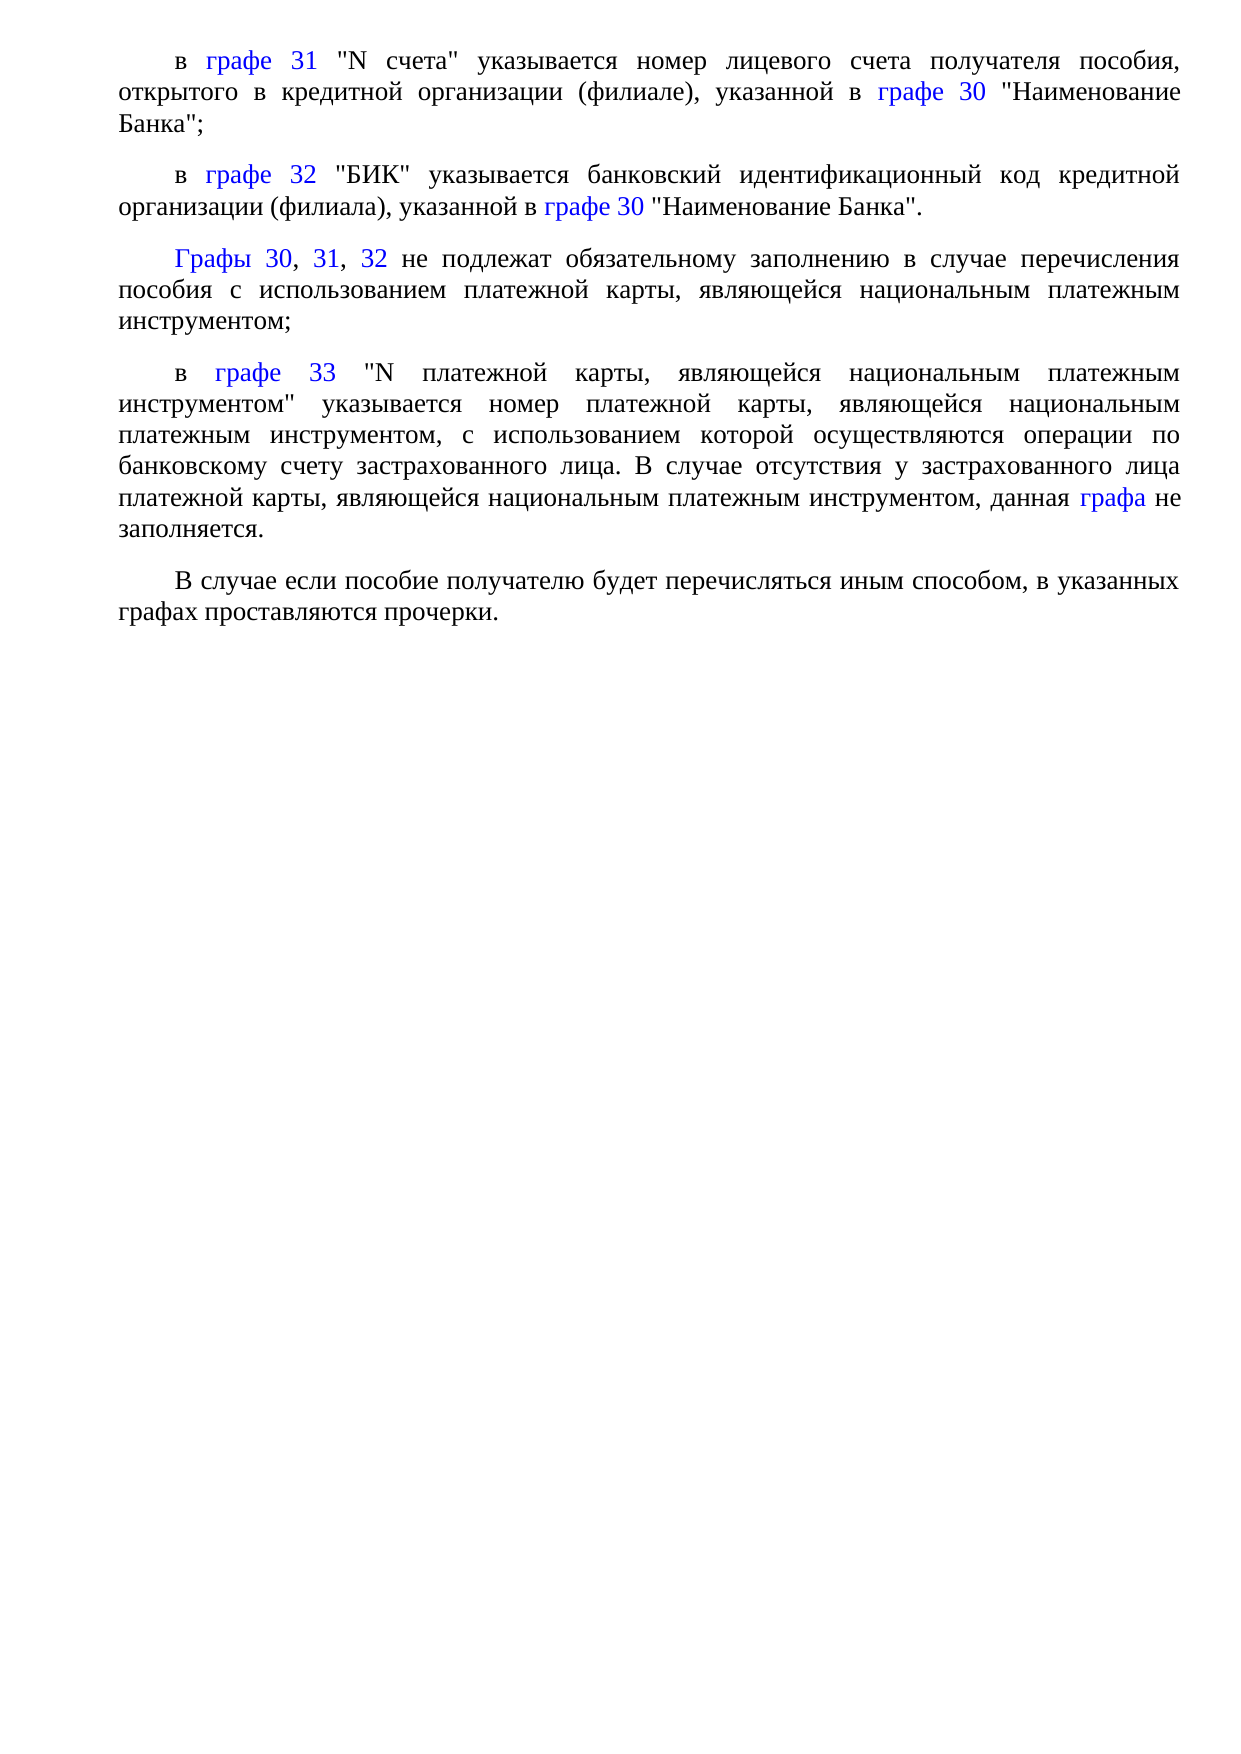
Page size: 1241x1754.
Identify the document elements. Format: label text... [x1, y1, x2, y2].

text В случае если пособие получателю будет перечисляться иным способом, в указанных графах проставляются прочерки. [118, 564, 1181, 626]
text в графе 31 "N счета" указывается номер лицевого счета получателя пособия, открытого в кредитной организации (филиале), указанной в графе 30 "Наименование Банка"; [118, 44, 1181, 138]
text Графы 30, 31, 32 не подлежат обязательному заполнению в случае перечисления пособия с использованием платежной карты, являющейся национальным платежным инструментом; [118, 242, 1181, 335]
text в графе 32 "БИК" указывается банковский идентификационный код кредитной организации (филиала), указанной в графе 30 "Наименование Банка". [118, 159, 1181, 221]
text в графе 33 "N платежной карты, являющейся национальным платежным инструментом" указывается номер платежной карты, являющейся национальным платежным инструментом, с использованием которой осуществляются операции по банковскому счету застрахованного лица. В случае отсутствия у застрахованного лица платежной карты, являющейся национальным платежным инструментом, данная графа не заполняется. [118, 356, 1181, 543]
